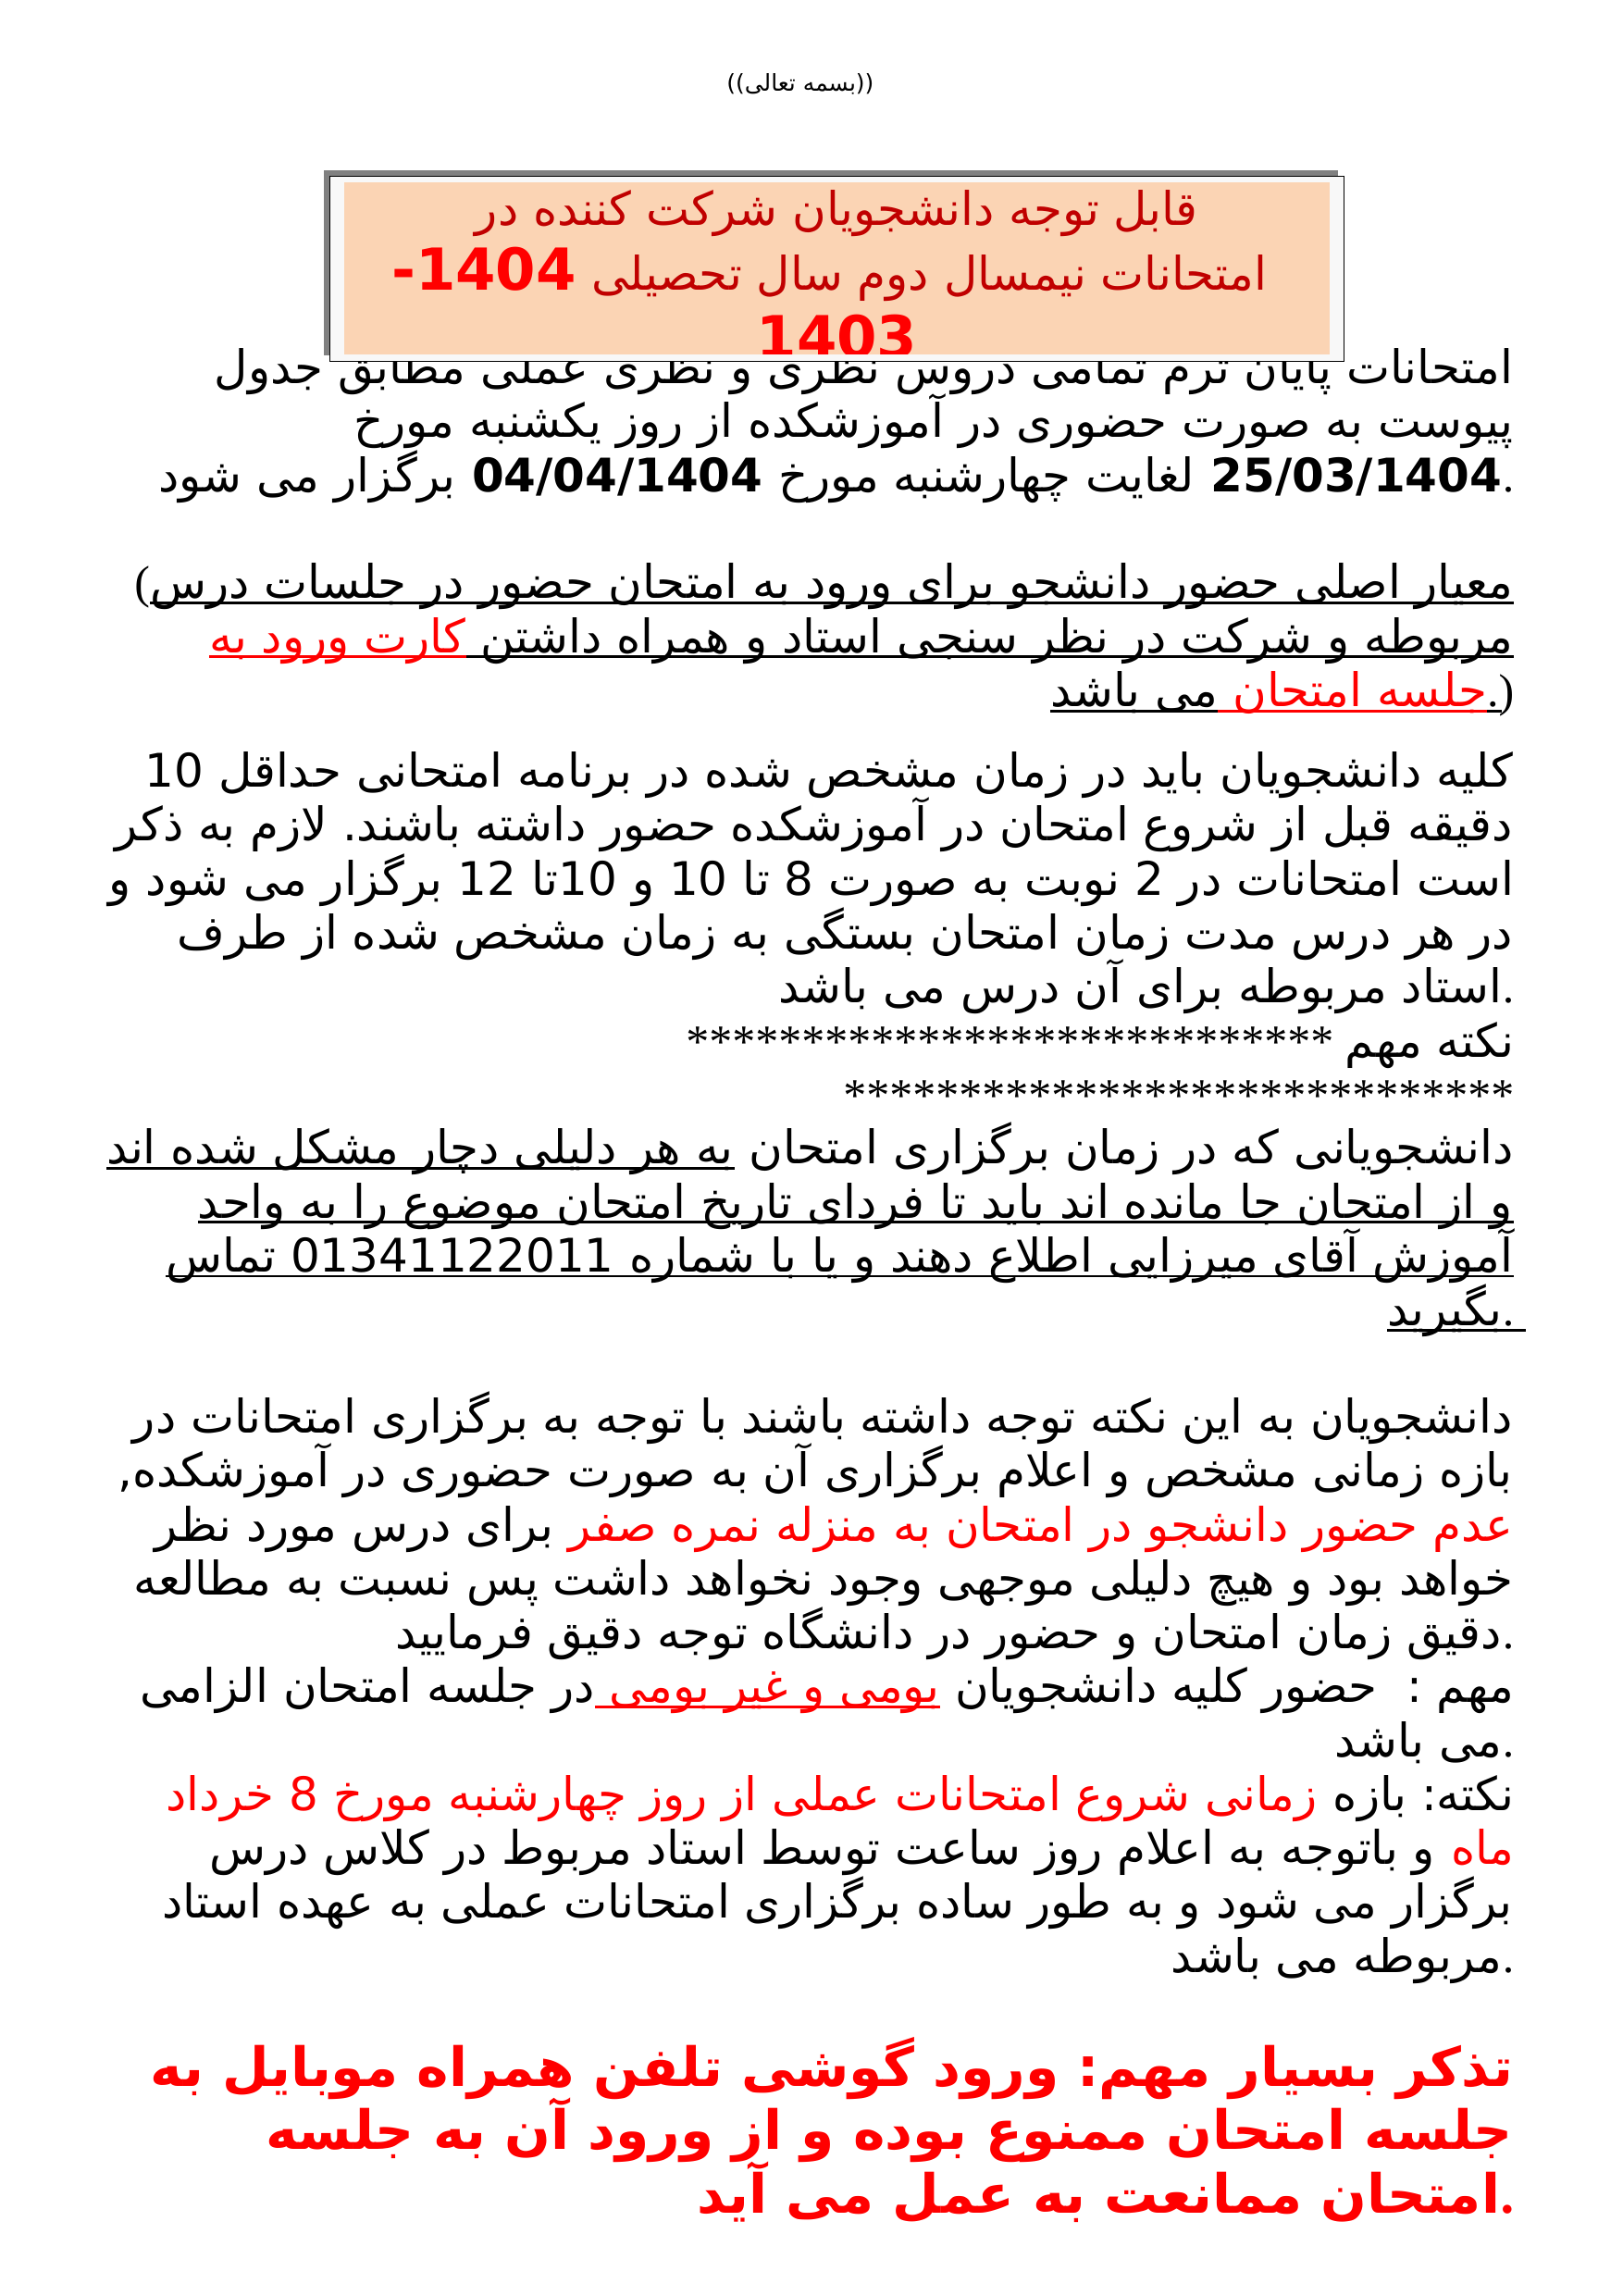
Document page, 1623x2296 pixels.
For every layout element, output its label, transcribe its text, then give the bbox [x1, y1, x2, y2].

text کلیه دانشجویان باید در زمان مشخص شده در برنامه امتحانی حداقل 10 دقیقه قبل از شروع امتحان در آموزشکده حضور داشته باشند. لازم به ذکر است امتحانات در 2 نوبت به صورت 8 تا 10 و 10تا 12 برگزار می شود و در هر درس مدت زمان امتحان بستگی به زمان مشخص شده از طرف استاد مربوطه برای آن درس می باشد. [87, 744, 1514, 1013]
text امتحانات پایان ترم تمامی دروس نظری و نظری عملی مطابق جدول پیوست به صورت حضوری در آموزشکده از روز یکشنبه مورخ 25/03/1404 لغایت چهارشنبه مورخ 04/04/1404 برگزار می شود. [87, 341, 1514, 503]
text (معیار اصلی حضور دانشجو برای ورود به امتحان حضور در جلسات درس مربوطه و شرکت در نظر سنجی استاد و همراه داشتن کارت ورود به جلسه امتحان می باشد.) [87, 555, 1514, 717]
text ((بسمه تعالی)) [87, 69, 1514, 96]
text تذکر بسیار مهم: ورود گوشی تلفن همراه موبایل به جلسه امتحان ممنوع بوده و از ورود آن به جلسه امتحان ممانعت به عمل می آید. [87, 2037, 1514, 2226]
text **************************** نکته مهم ***************************** [87, 1013, 1514, 1121]
text مهم : حضور کلیه دانشجویان بومی و غیر بومی در جلسه امتحان الزامی می باشد. [87, 1659, 1514, 1768]
text دانشجویانی که در زمان برگزاری امتحان به هر دلیلی دچار مشکل شده اند و از امتحان جا مانده اند باید تا فردای تاریخ امتحان موضوع را به واحد آموزش آقای میرزایی اطلاع دهند و یا با شماره 01341122011 تماس بگیرید. [87, 1121, 1514, 1336]
text نکته: بازه زمانی شروع امتحانات عملی از روز چهارشنبه مورخ 8 خرداد ماه و باتوجه به اعلام روز ساعت توسط استاد مربوط در کلاس درس برگزار می شود و به طور ساده برگزاری امتحانات عملی به عهده استاد مربوطه می باشد. [87, 1768, 1514, 1983]
text دانشجویان به این نکته توجه داشته باشند با توجه به برگزاری امتحانات در بازه زمانی مشخص و اعلام برگزاری آن به صورت حضوری در آموزشکده, عدم حضور دانشجو در امتحان به منزله نمره صفر برای درس مورد نظر خواهد بود و هیچ دلیلی موجهی وجود نخواهد داشت پس نسبت به مطالعه دقیق زمان امتحان و حضور در دانشگاه توجه دقیق فرمایید. [87, 1390, 1514, 1659]
